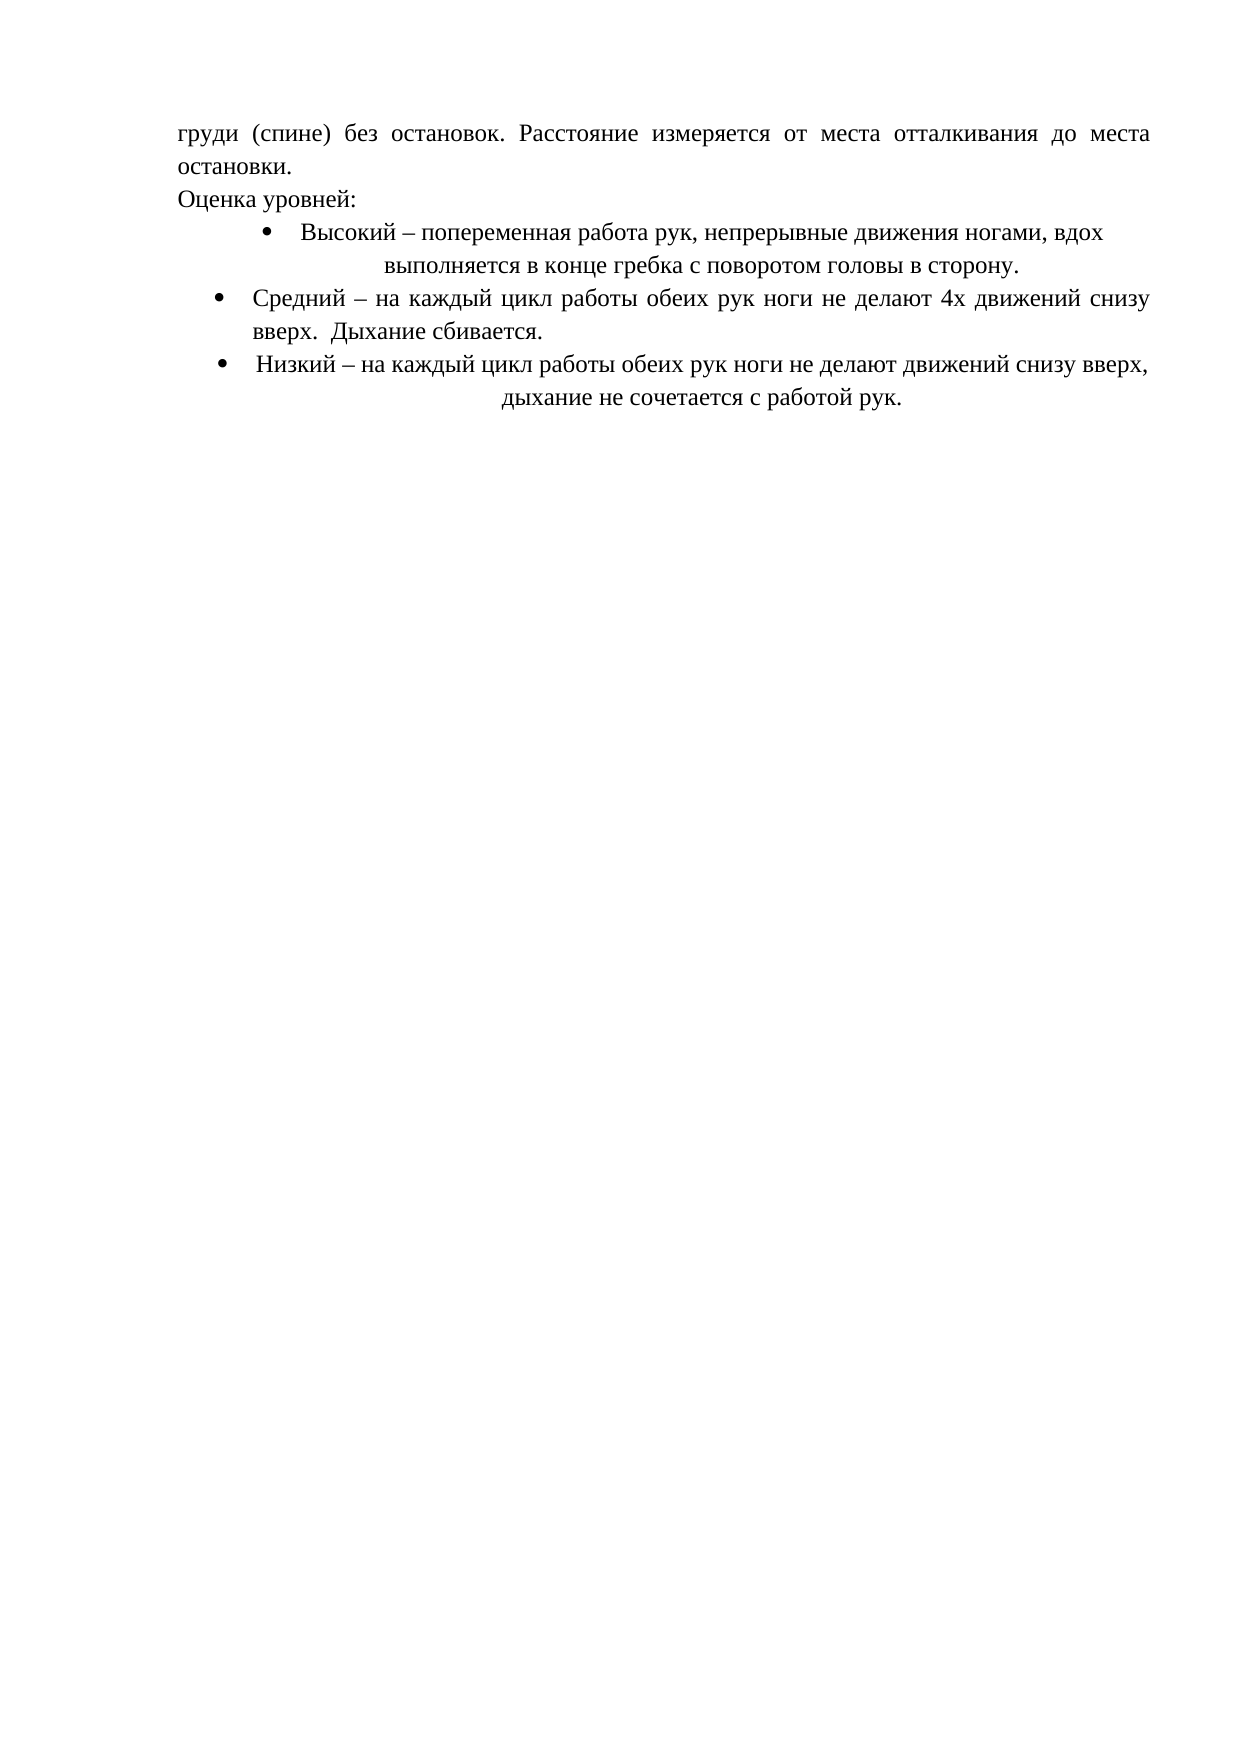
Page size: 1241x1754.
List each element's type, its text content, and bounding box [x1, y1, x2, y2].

list Высокий – попеременная работа рук, непрерывные движения ногами, вдох выполняется в конце гребка с поворотом головы в сторону. [215, 217, 1152, 279]
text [177, 118, 1152, 180]
list Средний – на каждый цикл работы обеих рук ноги не делают 4х движений снизу вверх. Дыхание сбивается. [215, 283, 1152, 345]
text Оценка уровней: [177, 184, 1152, 213]
list Низкий – на каждый цикл работы обеих рук ноги не делают движений снизу вверх, дыхание не сочетается с работой рук. [215, 349, 1152, 411]
